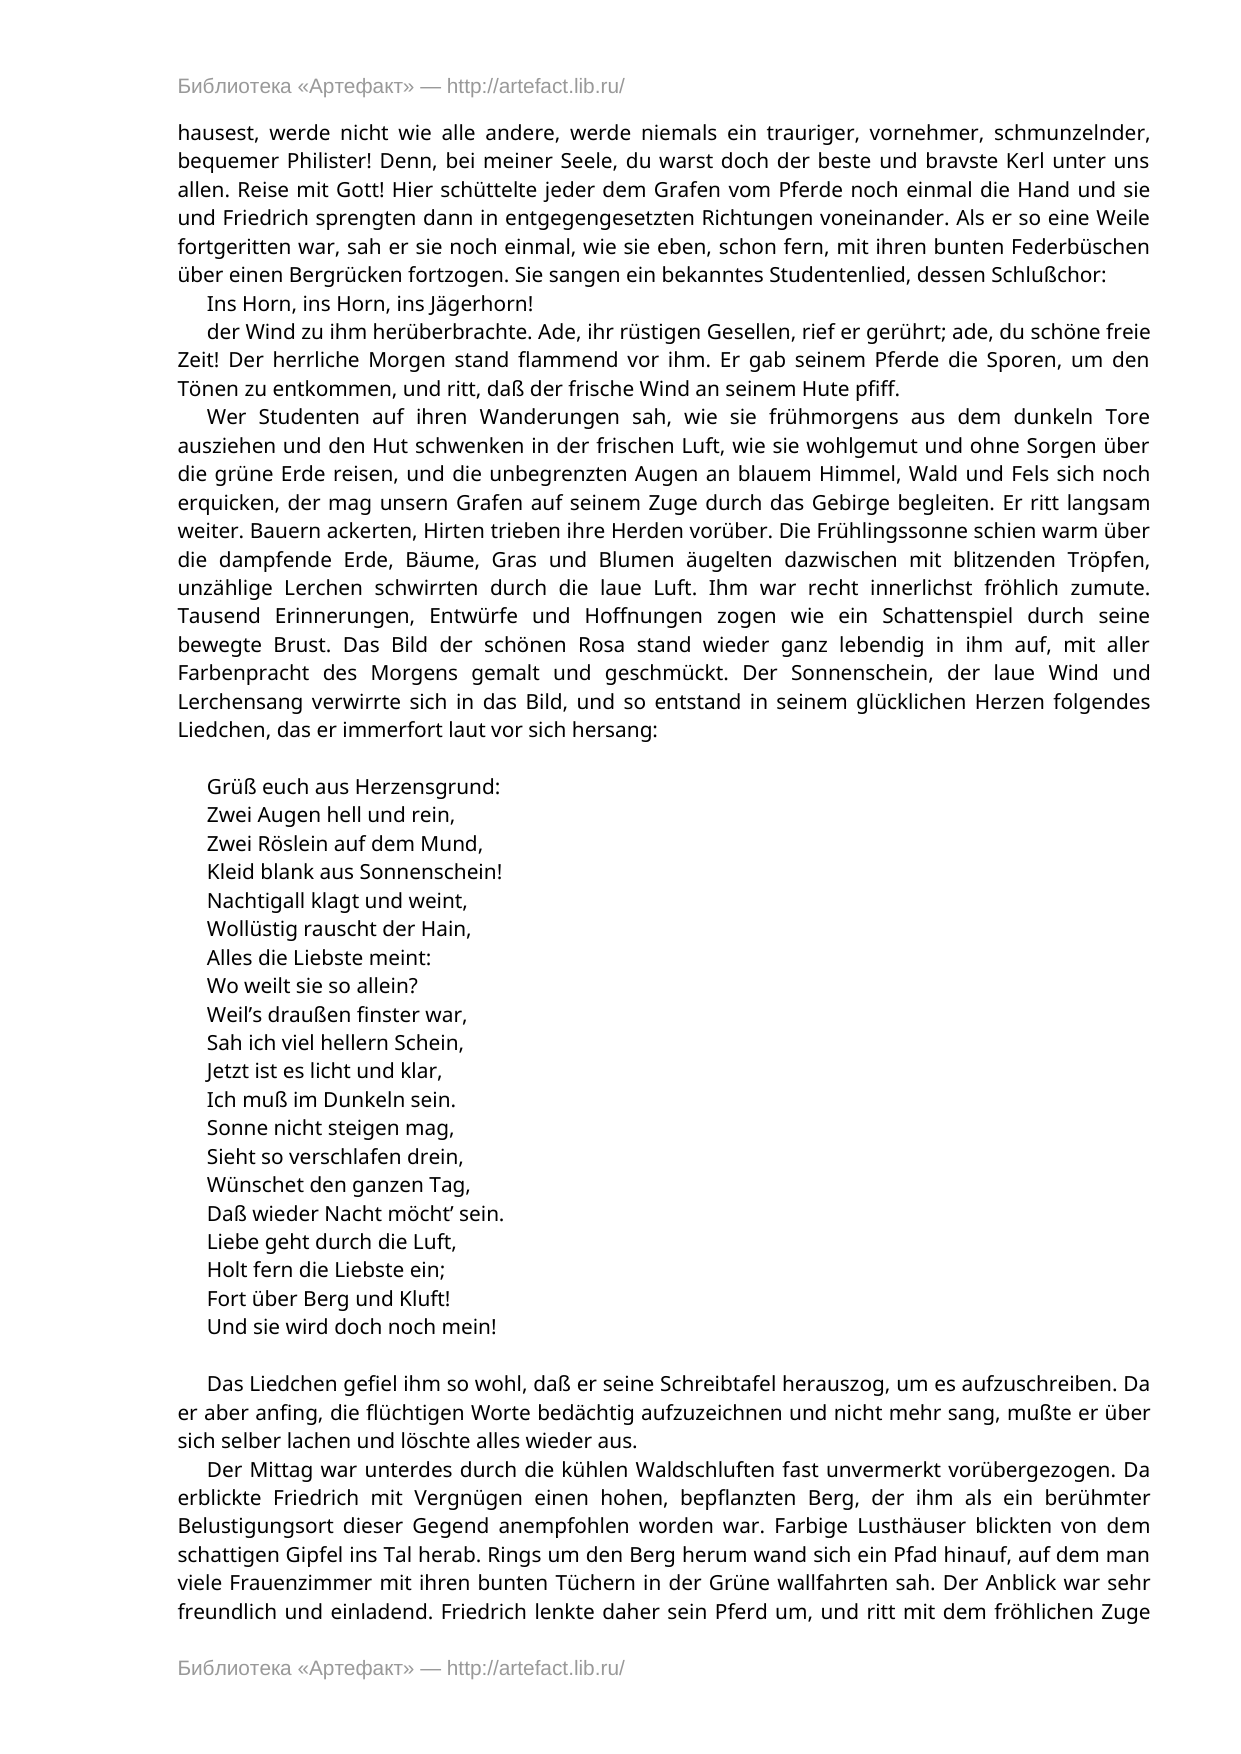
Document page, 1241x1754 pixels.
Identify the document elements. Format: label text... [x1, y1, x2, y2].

text Und sie wird doch noch mein! [177, 1312, 1152, 1341]
text Alles die Liebste meint: [177, 943, 1152, 971]
text Jetzt ist es licht und klar, [177, 1057, 1152, 1085]
text Holt fern die Liebste ein; [177, 1256, 1152, 1284]
text Kleid blank aus Sonnenschein! [177, 857, 1152, 886]
text Wer Studenten auf ihren Wanderungen sah, wie sie frühmorgens aus dem dunkeln Tore ausziehen und den Hut schwenken in der frischen Luft, wie sie wohlgemut und ohne Sorgen über die grüne Erde reisen, und die unbegrenzten Augen an blauem Himmel, Wald und Fels sich noch erquicken, der mag unsern Grafen auf seinem Zuge durch das Gebirge begleiten. Er ritt langsam weiter. Bauern ackerten, Hirten trieben ihre Herden vorüber. Die Frühlingssonne schien warm über die dampfende Erde, Bäume, Gras und Blumen äugelten dazwischen mit blitzenden Tröpfen, unzählige Lerchen schwirrten durch die laue Luft. Ihm war recht innerlichst fröhlich zumute. Tausend Erinnerungen, Entwürfe und Hoffnungen zogen wie ein Schattenspiel durch seine bewegte Brust. Das Bild der schönen Rosa stand wieder ganz lebendig in ihm auf, mit aller Farbenpracht des Morgens gemalt und geschmückt. Der Sonnenschein, der laue Wind und Lerchensang verwirrte sich in das Bild, und so entstand in seinem glücklichen Herzen folgendes Liedchen, das er immerfort laut vor sich hersang: [177, 402, 1152, 744]
text Wünschet den ganzen Tag, [177, 1170, 1152, 1199]
text Liebe geht durch die Luft, [177, 1227, 1152, 1256]
text Fort über Berg und Kluft! [177, 1284, 1152, 1312]
text Ich muß im Dunkeln sein. [177, 1085, 1152, 1113]
text Wollüstig rauscht der Hain, [177, 914, 1152, 943]
text Das Liedchen gefiel ihm so wohl, daß er seine Schreibtafel herauszog, um es aufzuschreiben. Da er aber anfing, die flüchtigen Worte bedächtig aufzuzeichnen und nicht mehr sang, mußte er über sich selber lachen und löschte alles wieder aus. [177, 1369, 1152, 1455]
text Daß wieder Nacht möcht’ sein. [177, 1199, 1152, 1227]
text Ins Horn, ins Horn, ins Jägerhorn! [177, 289, 1152, 317]
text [177, 1455, 1152, 1625]
text Wo weilt sie so allein? [177, 971, 1152, 1000]
text Zwei Röslein auf dem Mund, [177, 829, 1152, 857]
text Sonne nicht steigen mag, [177, 1113, 1152, 1142]
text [177, 118, 1152, 289]
text Sah ich viel hellern Schein, [177, 1028, 1152, 1057]
text Sieht so verschlafen drein, [177, 1142, 1152, 1170]
text Grüß euch aus Herzensgrund: [177, 772, 1152, 801]
text Weil’s draußen finster war, [177, 1000, 1152, 1028]
text Zwei Augen hell und rein, [177, 801, 1152, 829]
text der Wind zu ihm herüberbrachte. Ade, ihr rüstigen Gesellen, rief er gerührt; ade, du schöne freie Zeit! Der herrliche Morgen stand flammend vor ihm. Er gab seinem Pferde die Sporen, um den Tönen zu entkommen, und ritt, daß der frische Wind an seinem Hute pfiff. [177, 317, 1152, 402]
text Nachtigall klagt und weint, [177, 886, 1152, 914]
